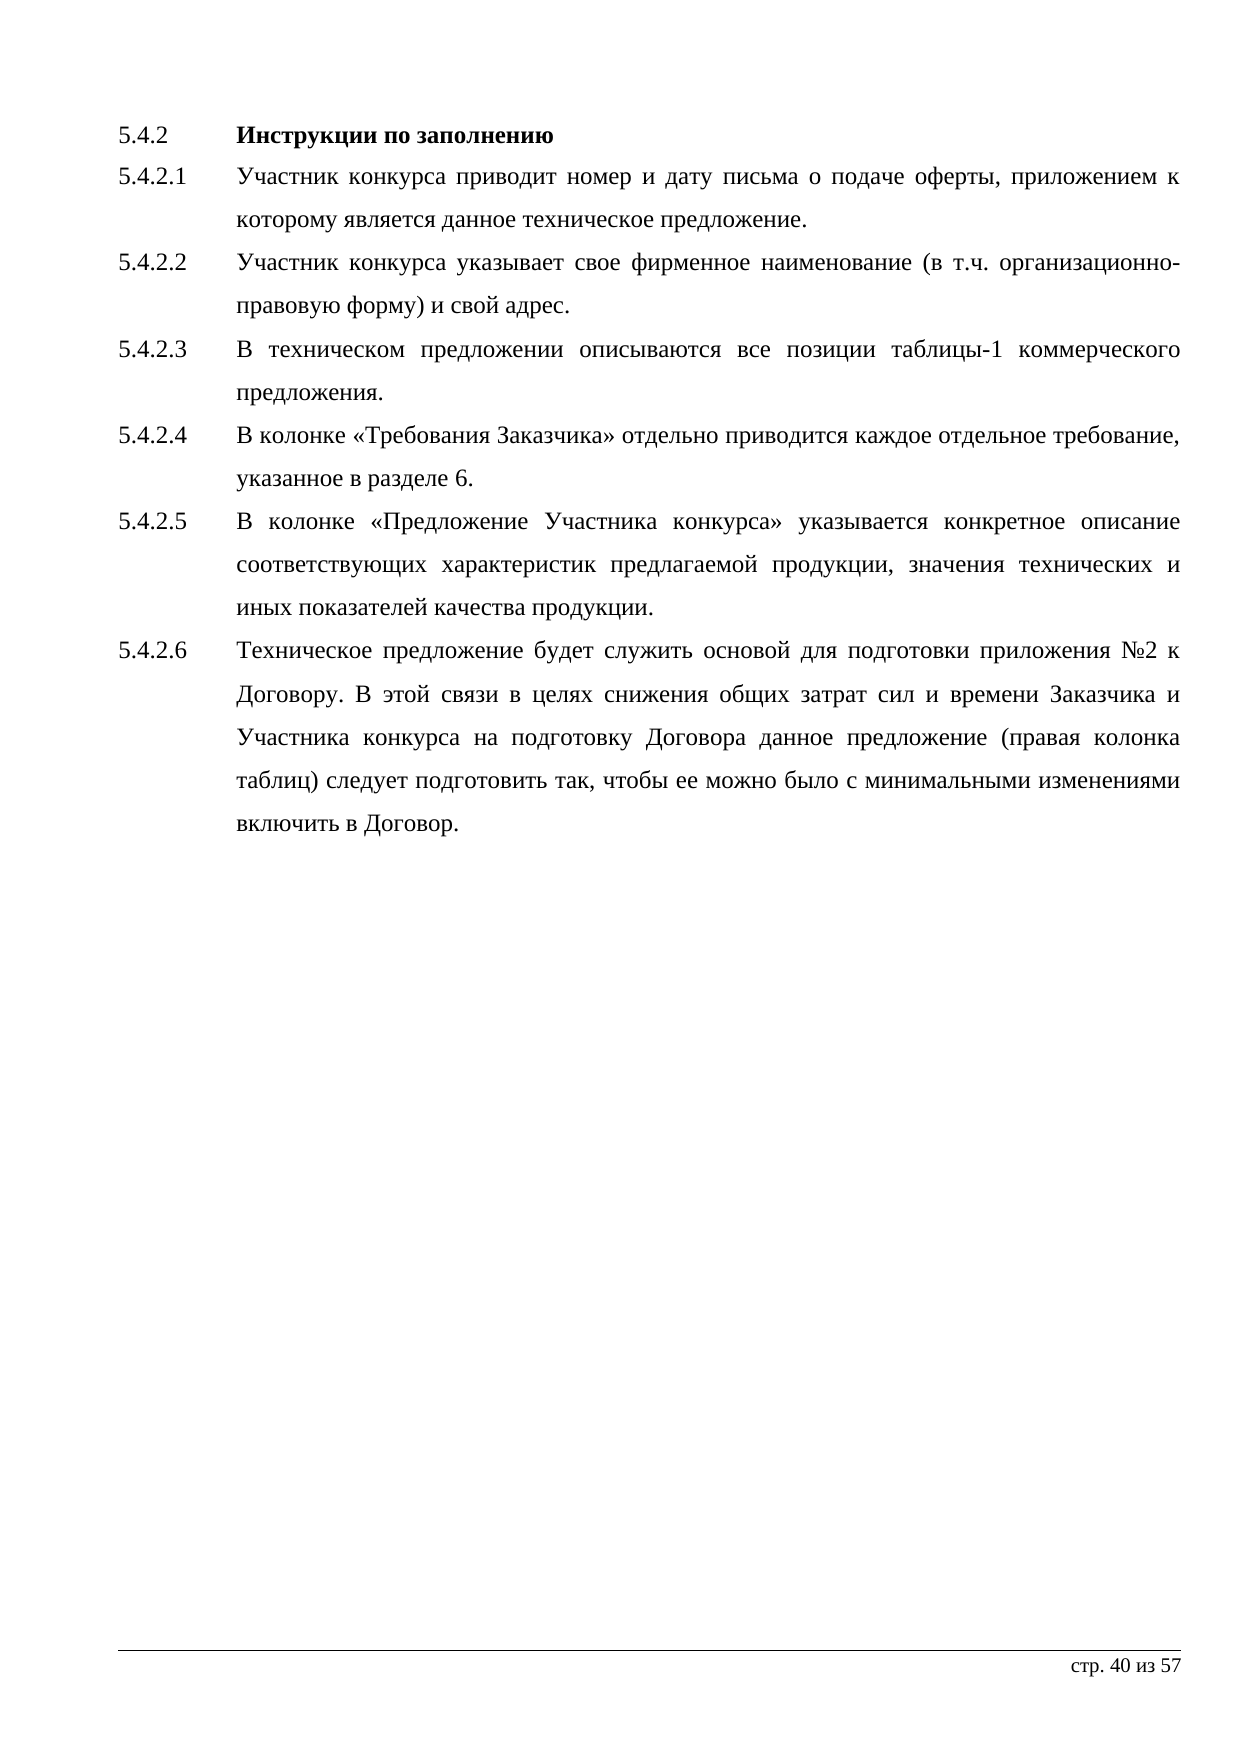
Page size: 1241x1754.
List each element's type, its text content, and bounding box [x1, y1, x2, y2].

list Инструкции по заполнению [118, 120, 1181, 149]
list Участник конкурса указывает свое фирменное наименование (в т.ч. организационно-правовую форму) и свой адрес. [118, 247, 1181, 319]
list Техническое предложение будет служить основой для подготовки приложения №2 к Договору. В этой связи в целях снижения общих затрат сил и времени Заказчика и Участника конкурса на подготовку Договора данное предложение (правая колонка таблиц) следует подготовить так, чтобы ее можно было с минимальными изменениями включить в Договор. [118, 636, 1181, 837]
list В колонке «Предложение Участника конкурса» указывается конкретное описание соответствующих характеристик предлагаемой продукции, значения технических и иных показателей качества продукции. [118, 506, 1181, 621]
list В техническом предложении описываются все позиции таблицы-1 коммерческого предложения. [118, 334, 1181, 406]
list Участник конкурса приводит номер и дату письма о подаче оферты, приложением к которому является данное техническое предложение. [118, 161, 1181, 233]
